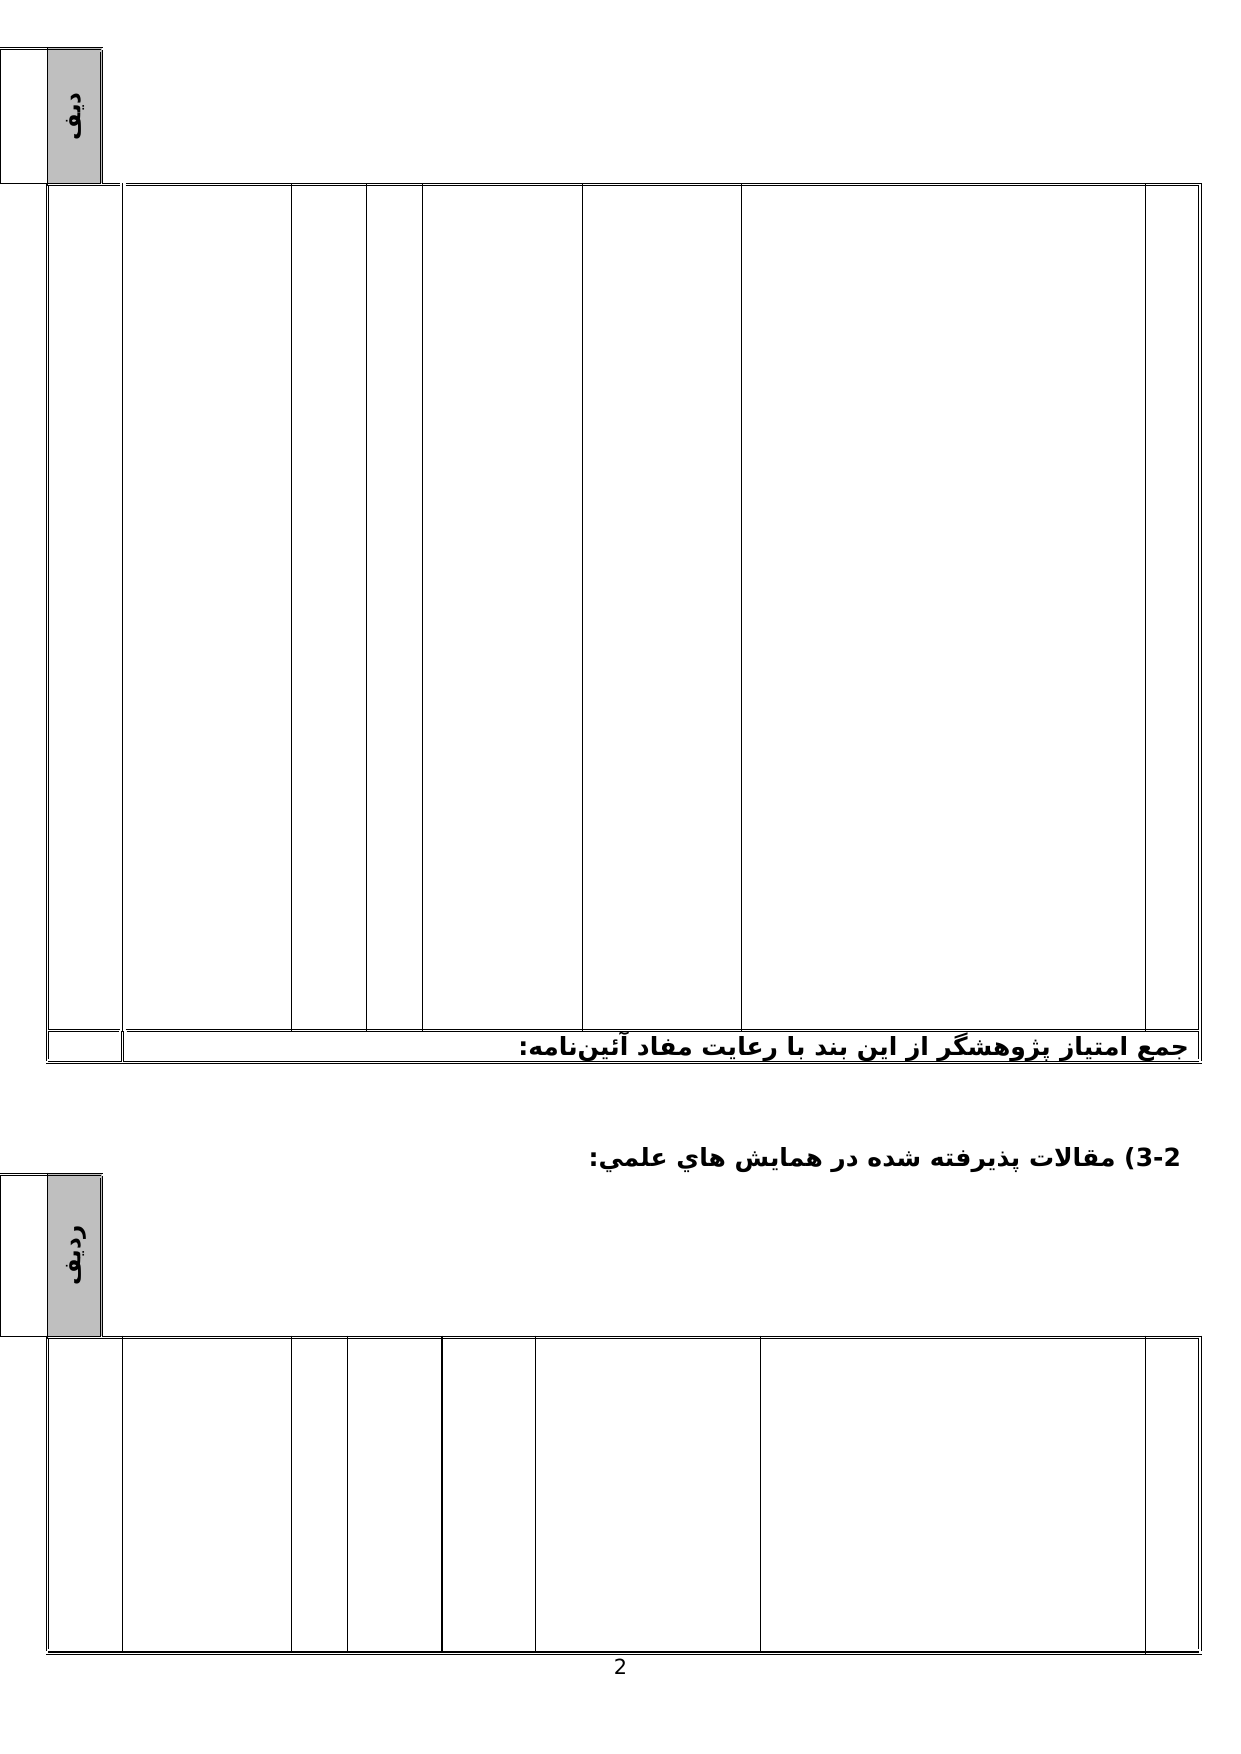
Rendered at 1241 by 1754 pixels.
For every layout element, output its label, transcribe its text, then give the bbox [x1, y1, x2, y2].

table_cell [443, 1339, 535, 1651]
table_cell [761, 1339, 1145, 1651]
table_cell [48, 1339, 122, 1651]
table_cell [48, 183, 122, 1029]
table_cell [1146, 186, 1198, 1029]
text 3-2) مقالات پذيرفته شده در همايش هاي علمي: [59, 1143, 1181, 1172]
table_cell [292, 1339, 347, 1651]
table_cell [348, 1339, 441, 1651]
table_cell [423, 186, 582, 1029]
table_cell [536, 1339, 760, 1651]
table_cell [1146, 1337, 1200, 1651]
table_cell [123, 183, 291, 1029]
table_cell [48, 1029, 122, 1061]
table_cell [583, 186, 741, 1029]
table_cell [292, 186, 366, 1029]
table_cell [123, 1339, 291, 1651]
table_cell [367, 186, 422, 1029]
table_cell [742, 186, 1145, 1029]
table_cell جمع امتياز پژوهشگر از اين بند با رعايت مفاد آئين‌نامه: [123, 1029, 1200, 1061]
table_header رديف [48, 1174, 102, 1336]
table_header رديف [48, 48, 102, 183]
